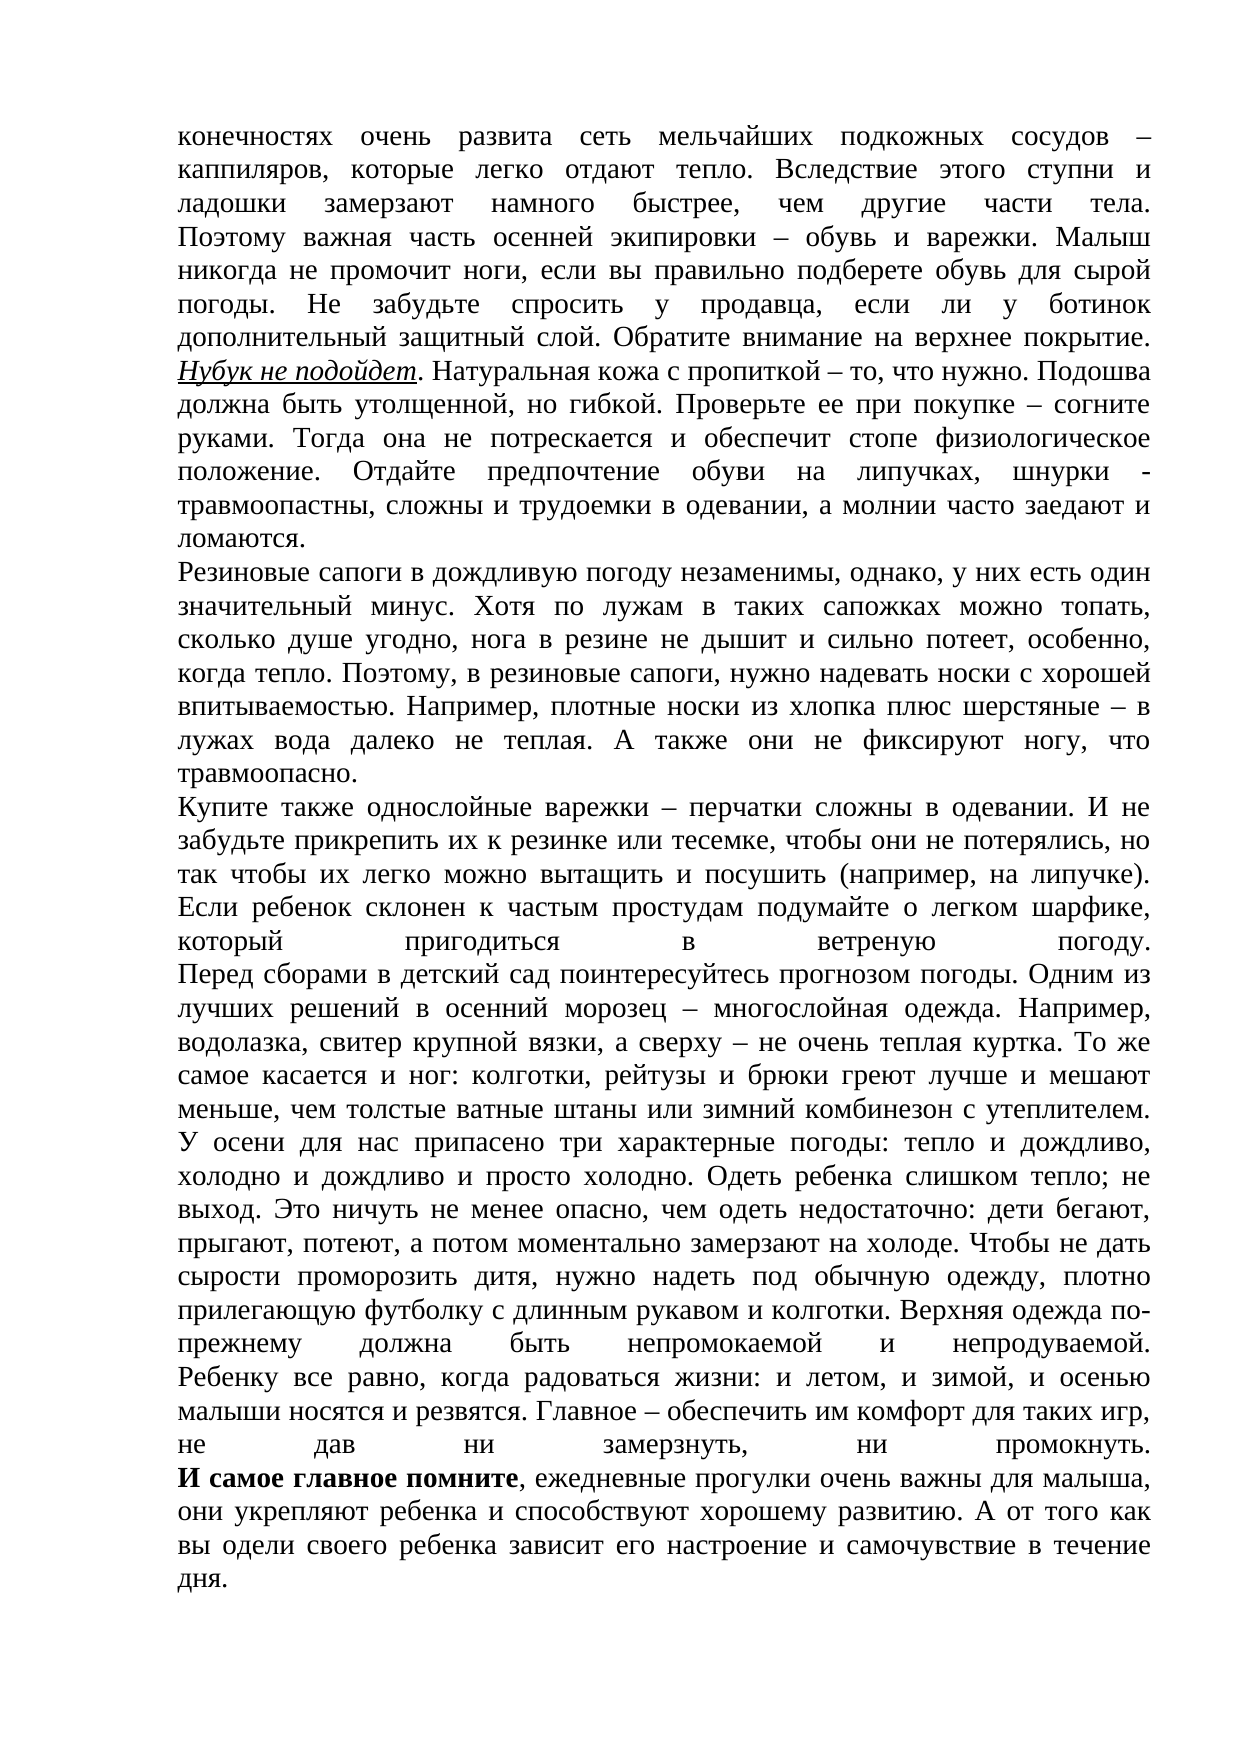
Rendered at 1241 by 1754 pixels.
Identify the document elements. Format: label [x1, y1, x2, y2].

text [177, 118, 1152, 1594]
